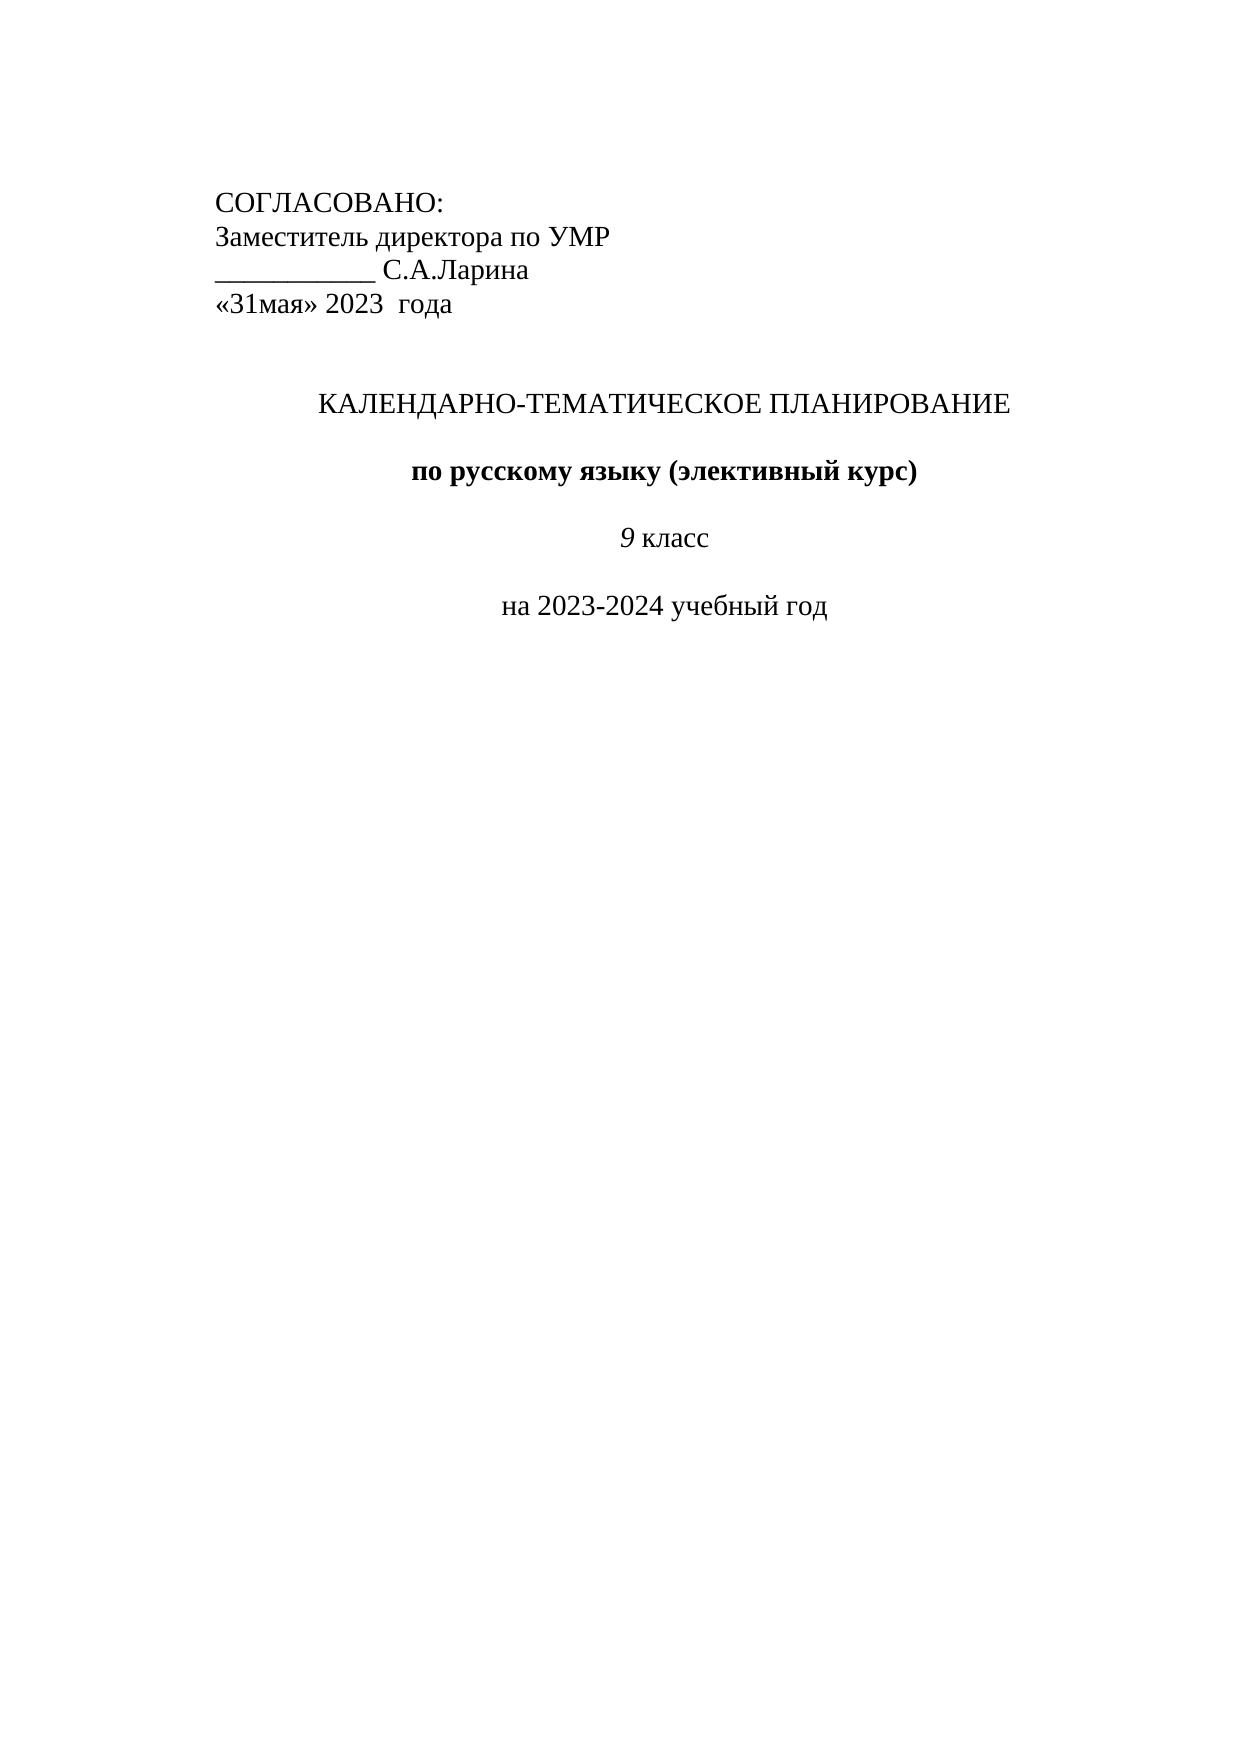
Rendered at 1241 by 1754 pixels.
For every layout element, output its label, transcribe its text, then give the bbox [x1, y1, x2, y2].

text ___________ С.А.Ларина [215, 252, 1152, 286]
text СОГЛАСОВАНО: [215, 185, 1152, 219]
text 9 класс [177, 521, 1152, 554]
text КАЛЕНДАРНО-ТЕМАТИЧЕСКОЕ ПЛАНИРОВАНИЕ [177, 386, 1152, 420]
text «31мая» 2023 года [215, 286, 1152, 319]
text по русскому языку (элективный курс) [177, 453, 1152, 487]
text на 2023-2024 учебный год [177, 588, 1152, 621]
text Заместитель директора по УМР [215, 219, 1152, 252]
